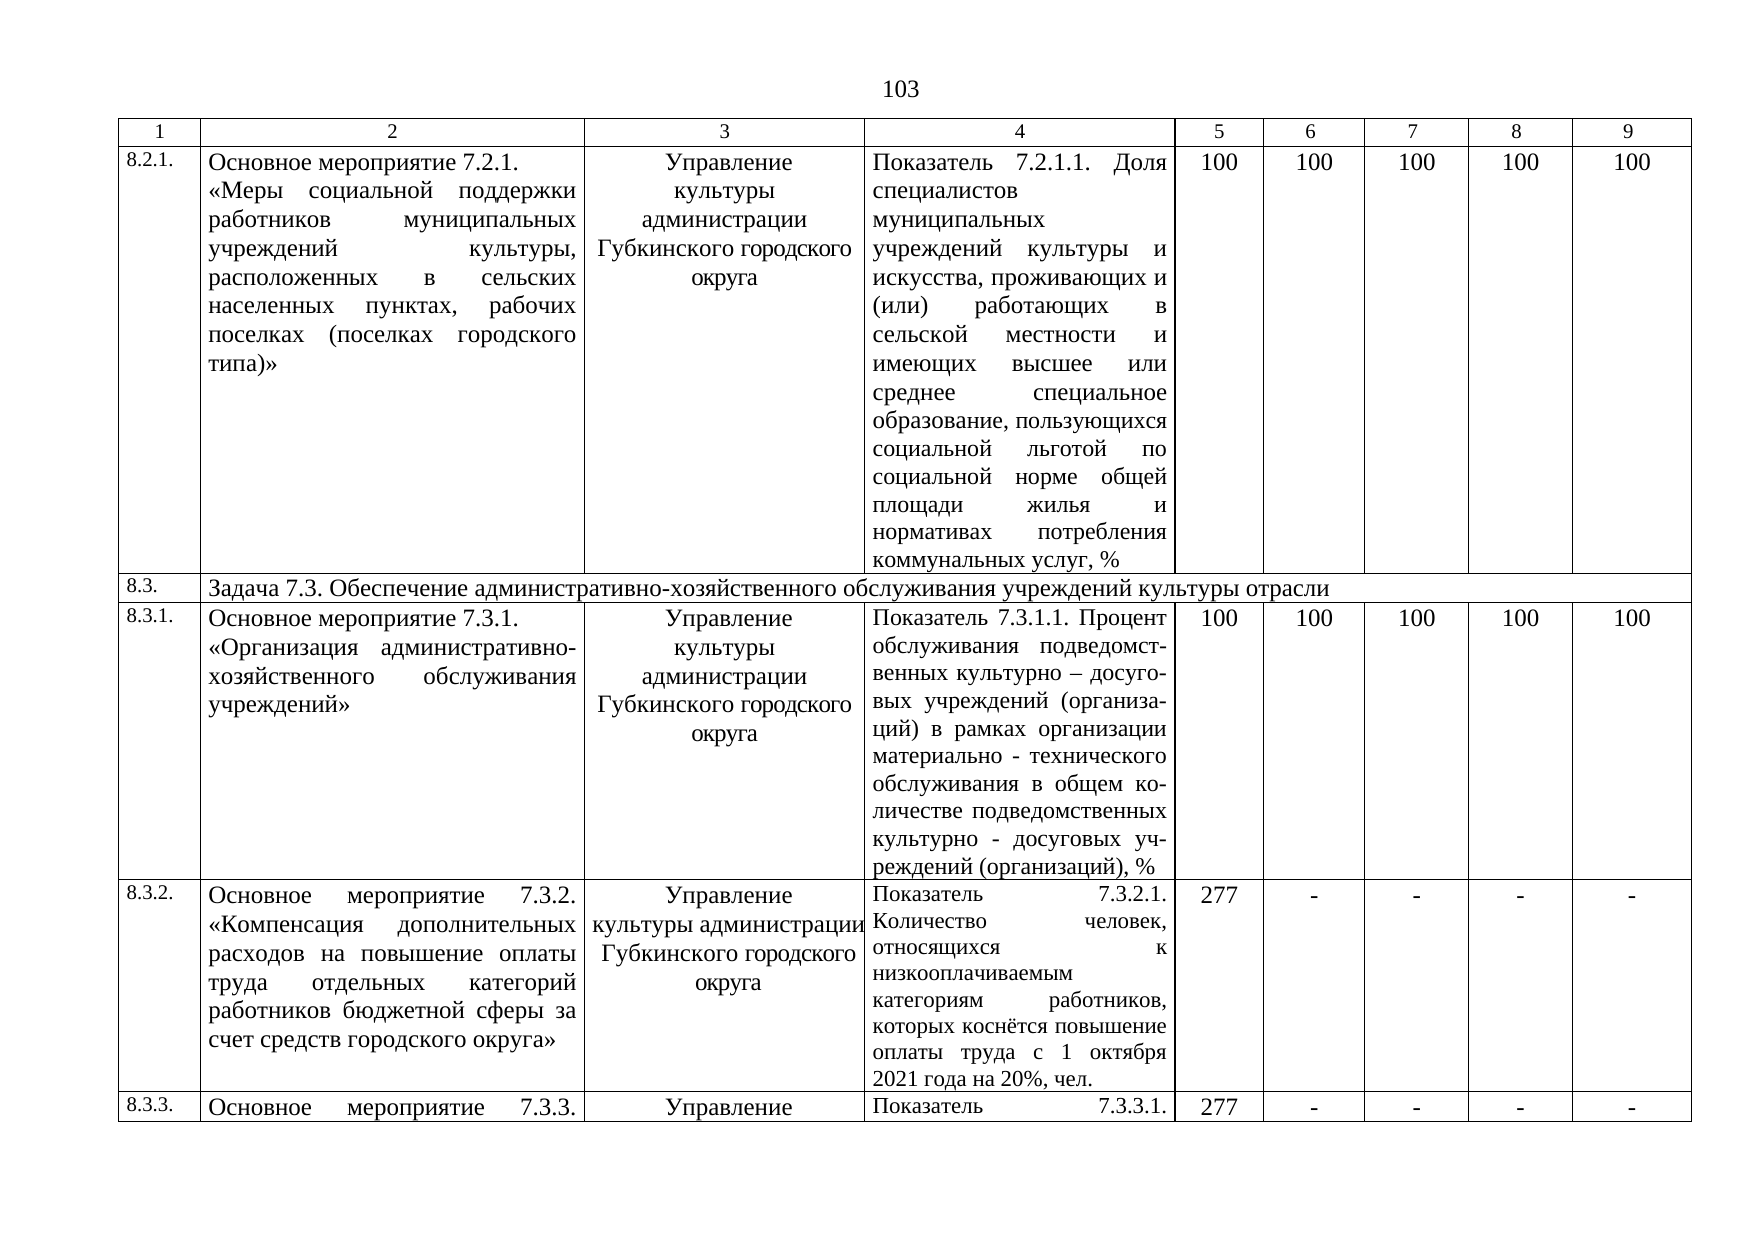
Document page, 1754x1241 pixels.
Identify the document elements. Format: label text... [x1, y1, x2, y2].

table_header 8 [1469, 119, 1572, 146]
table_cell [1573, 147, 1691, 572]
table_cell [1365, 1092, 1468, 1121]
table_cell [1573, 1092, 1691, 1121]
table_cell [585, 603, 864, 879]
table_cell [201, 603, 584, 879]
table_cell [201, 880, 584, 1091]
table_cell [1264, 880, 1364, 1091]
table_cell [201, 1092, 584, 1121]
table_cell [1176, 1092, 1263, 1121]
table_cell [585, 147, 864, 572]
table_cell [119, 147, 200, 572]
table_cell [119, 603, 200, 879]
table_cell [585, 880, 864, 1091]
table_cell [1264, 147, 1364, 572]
table_header 7 [1365, 119, 1468, 146]
table_header 6 [1264, 119, 1364, 146]
table_header 1 [119, 119, 200, 146]
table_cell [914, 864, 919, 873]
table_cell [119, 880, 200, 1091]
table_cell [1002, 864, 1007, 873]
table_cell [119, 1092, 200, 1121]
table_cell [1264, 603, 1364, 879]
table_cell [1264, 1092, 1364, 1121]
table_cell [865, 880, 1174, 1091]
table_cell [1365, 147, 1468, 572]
table_header 2 [201, 119, 584, 146]
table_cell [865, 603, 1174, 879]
table_header 4 [865, 119, 1174, 146]
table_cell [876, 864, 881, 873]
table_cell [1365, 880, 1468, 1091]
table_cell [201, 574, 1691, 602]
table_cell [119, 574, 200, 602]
table_header 5 [1176, 119, 1263, 146]
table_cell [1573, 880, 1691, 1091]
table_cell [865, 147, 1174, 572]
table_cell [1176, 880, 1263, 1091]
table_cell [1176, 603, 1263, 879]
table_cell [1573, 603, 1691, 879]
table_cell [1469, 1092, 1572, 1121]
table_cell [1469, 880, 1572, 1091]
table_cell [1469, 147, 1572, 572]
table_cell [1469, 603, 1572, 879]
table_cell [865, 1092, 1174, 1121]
table_header 3 [585, 119, 864, 146]
table_header 9 [1573, 119, 1691, 146]
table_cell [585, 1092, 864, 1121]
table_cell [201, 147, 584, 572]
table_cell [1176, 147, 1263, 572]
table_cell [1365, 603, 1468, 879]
